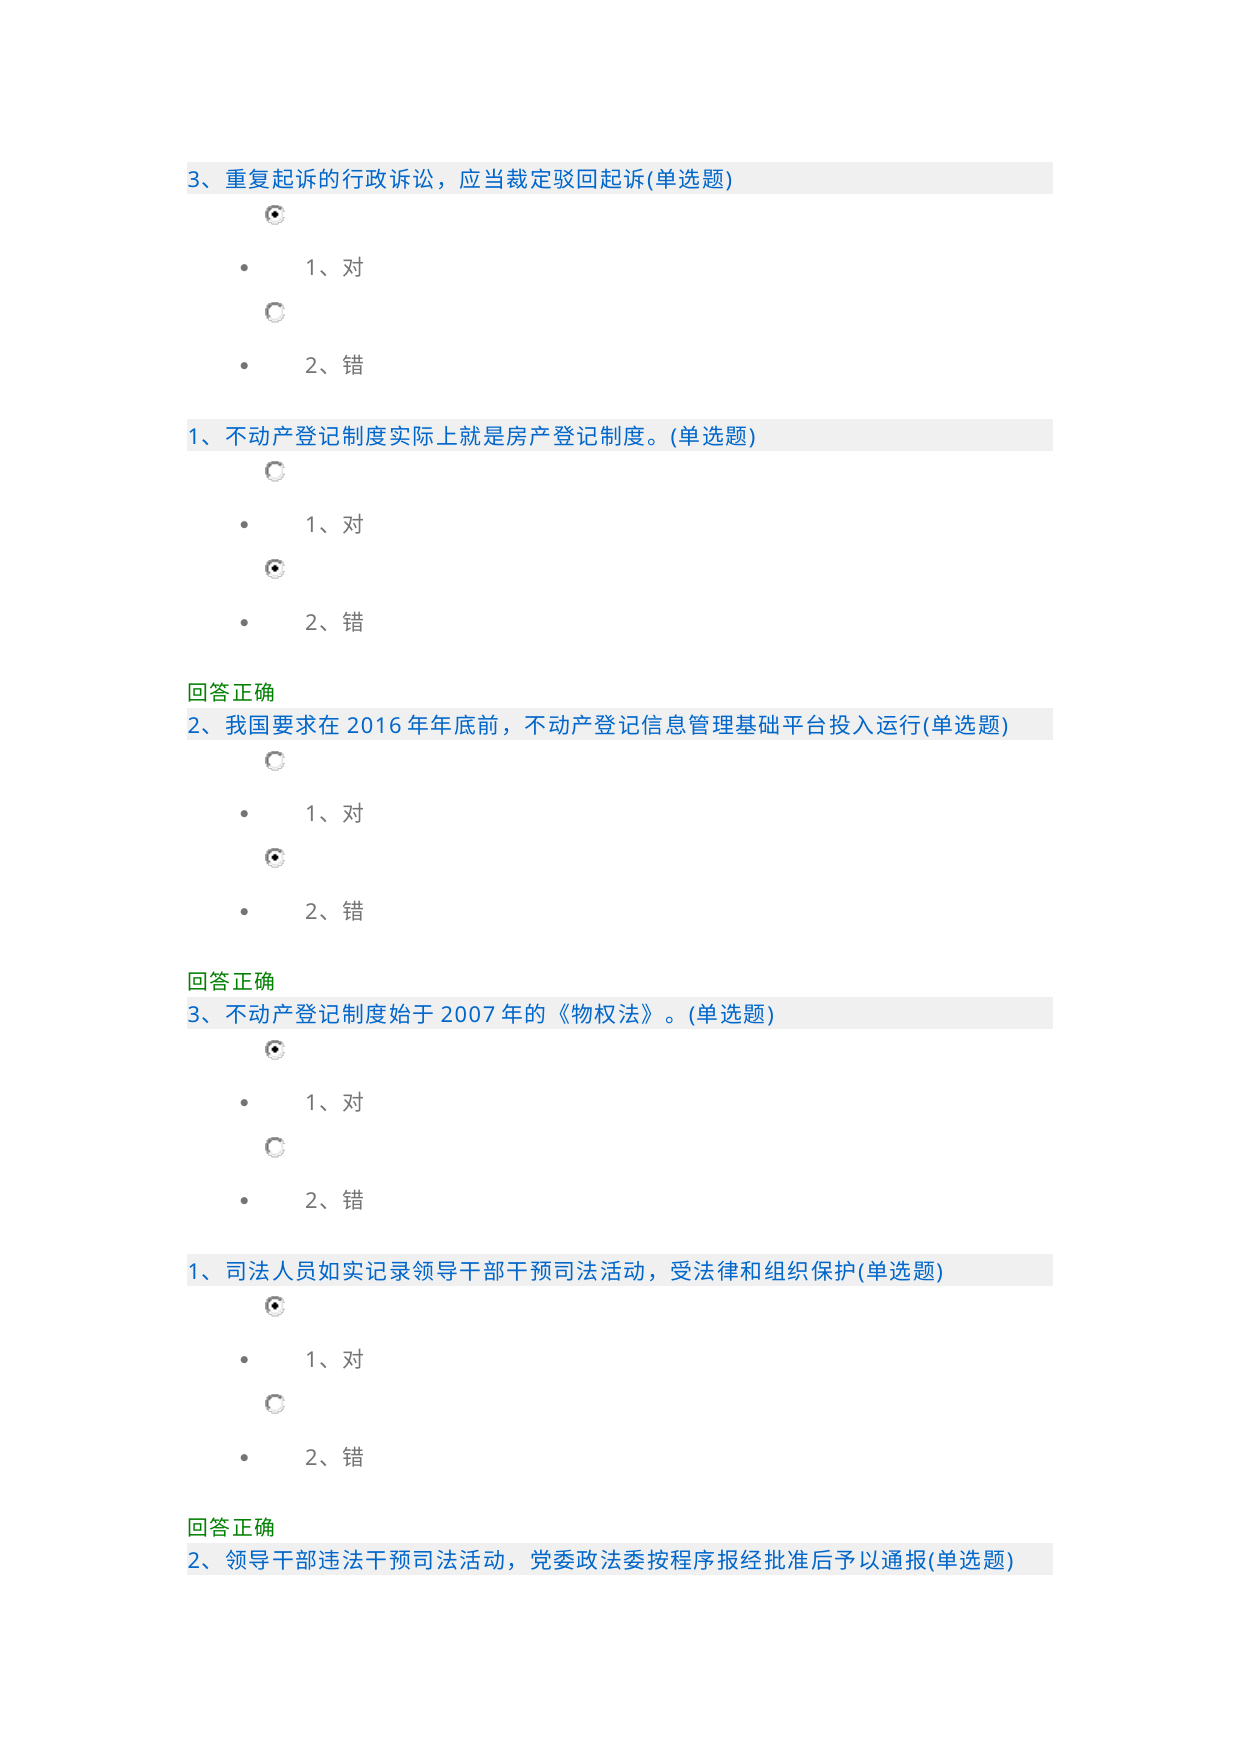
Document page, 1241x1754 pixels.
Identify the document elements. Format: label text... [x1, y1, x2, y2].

text 1、司法人员如实记录领导干部干预司法活动，受法律和组织保护(单选题) [187, 1254, 1053, 1286]
text 3、不动产登记制度始于2007年的《物权法》。(单选题) [187, 997, 1053, 1029]
list 2、错 [241, 292, 1053, 389]
list 2、错 [241, 1127, 1053, 1224]
list 1、对 [241, 740, 1053, 838]
list 2、错 [241, 1384, 1053, 1481]
list 1、对 [241, 194, 1053, 292]
list 2、错 [241, 838, 1053, 935]
text 2、我国要求在2016年年底前，不动产登记信息管理基础平台投入运行(单选题) [187, 708, 1053, 740]
text 回答正确 [187, 1510, 1053, 1543]
list 1、对 [241, 1029, 1053, 1127]
list 2、错 [241, 549, 1053, 646]
list 1、对 [241, 451, 1053, 549]
text 3、重复起诉的行政诉讼，应当裁定驳回起诉(单选题) [187, 162, 1053, 194]
text 2、领导干部违法干预司法活动，党委政法委按程序报经批准后予以通报(单选题) [187, 1543, 1053, 1575]
text 1、不动产登记制度实际上就是房产登记制度。(单选题) [187, 419, 1053, 451]
text 回答正确 [187, 964, 1053, 997]
list 1、对 [241, 1286, 1053, 1384]
text 回答正确 [187, 675, 1053, 708]
